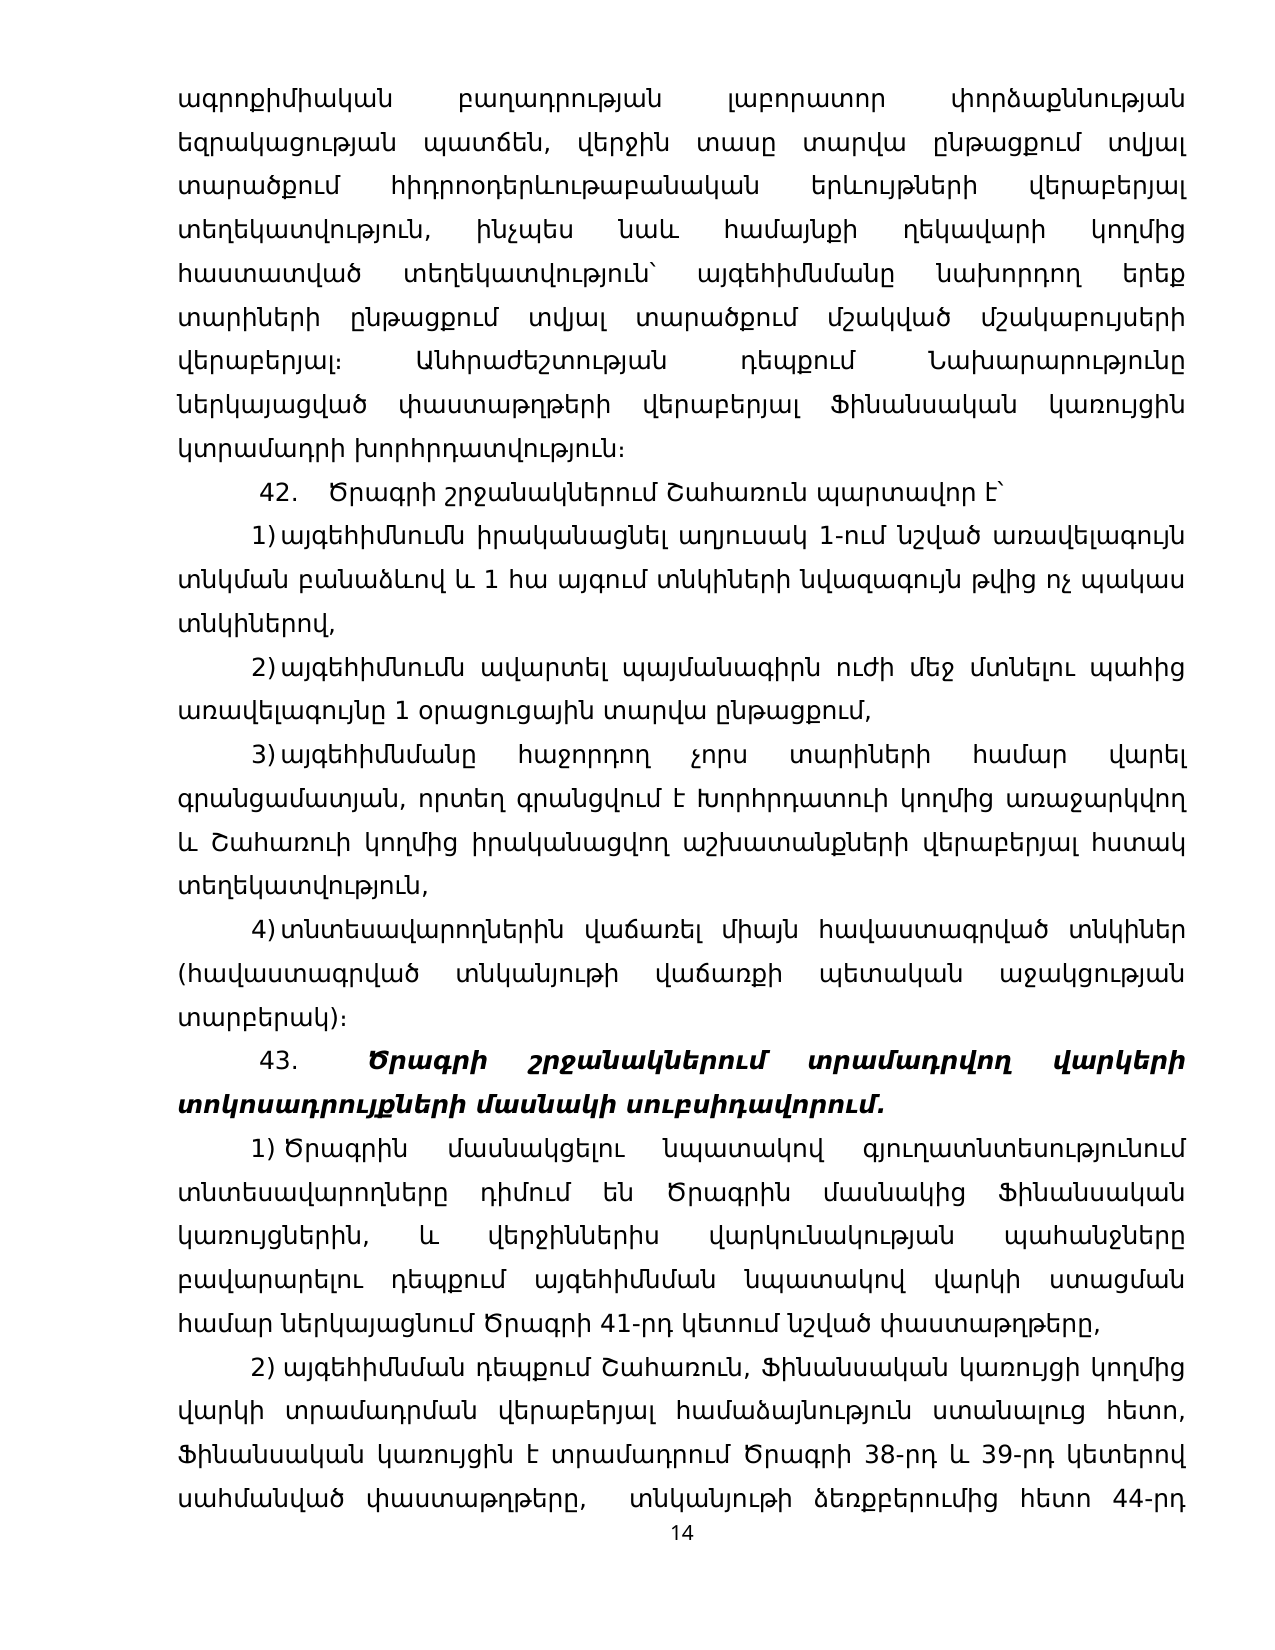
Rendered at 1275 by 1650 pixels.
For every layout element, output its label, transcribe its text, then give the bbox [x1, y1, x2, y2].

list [177, 1353, 1186, 1513]
list այգեհիմնումն ավարտել պայմանագիրն ուժի մեջ մտնելու պահից առավելագույնը 1 օրացուցային տարվա ընթացքում, [177, 653, 1186, 726]
list Ծրագրի շրջանակներում Շահառուն պարտավոր է՝ [177, 478, 1186, 507]
list Ծրագրի շրջանակներում տրամադրվող վարկերի տոկոսադրույքների մասնակի սուբսիդավորում․ [177, 1046, 1186, 1119]
list այգեհիմնմանը հաջորդող չորս տարիների համար վարել գրանցամատյան, որտեղ գրանցվում է Խորհրդատուի կողմից առաջարկվող և Շահառուի կողմից իրականացվող աշխատանքների վերաբերյալ հստակ տեղեկատվություն, [177, 740, 1186, 901]
list այգեհիմնումն իրականացնել աղյուսակ 1-ում նշված առավելագույն տնկման բանաձևով և 1 հա այգում տնկիների նվազագույն թվից ոչ պակաս տնկիներով, [177, 521, 1186, 638]
list տնտեսավարողներին վաճառել միայն հավաստագրված տնկիներ (հավաստագրված տնկանյութի վաճառքի պետական աջակցության տարբերակ)։ [177, 915, 1186, 1032]
list Ծրագրին մասնակցելու նպատակով գյուղատնտեսությունում տնտեսավարողները դիմում են Ծրագրին մասնակից Ֆինանսական կառույցներին, և վերջիններիս վարկունակության պահանջները բավարարելու դեպքում այգեհիմնման նպատակով վարկի ստացման համար ներկայացնում Ծրագրի 41-րդ կետում նշված փաստաթղթերը, [177, 1134, 1186, 1338]
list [177, 84, 1186, 463]
